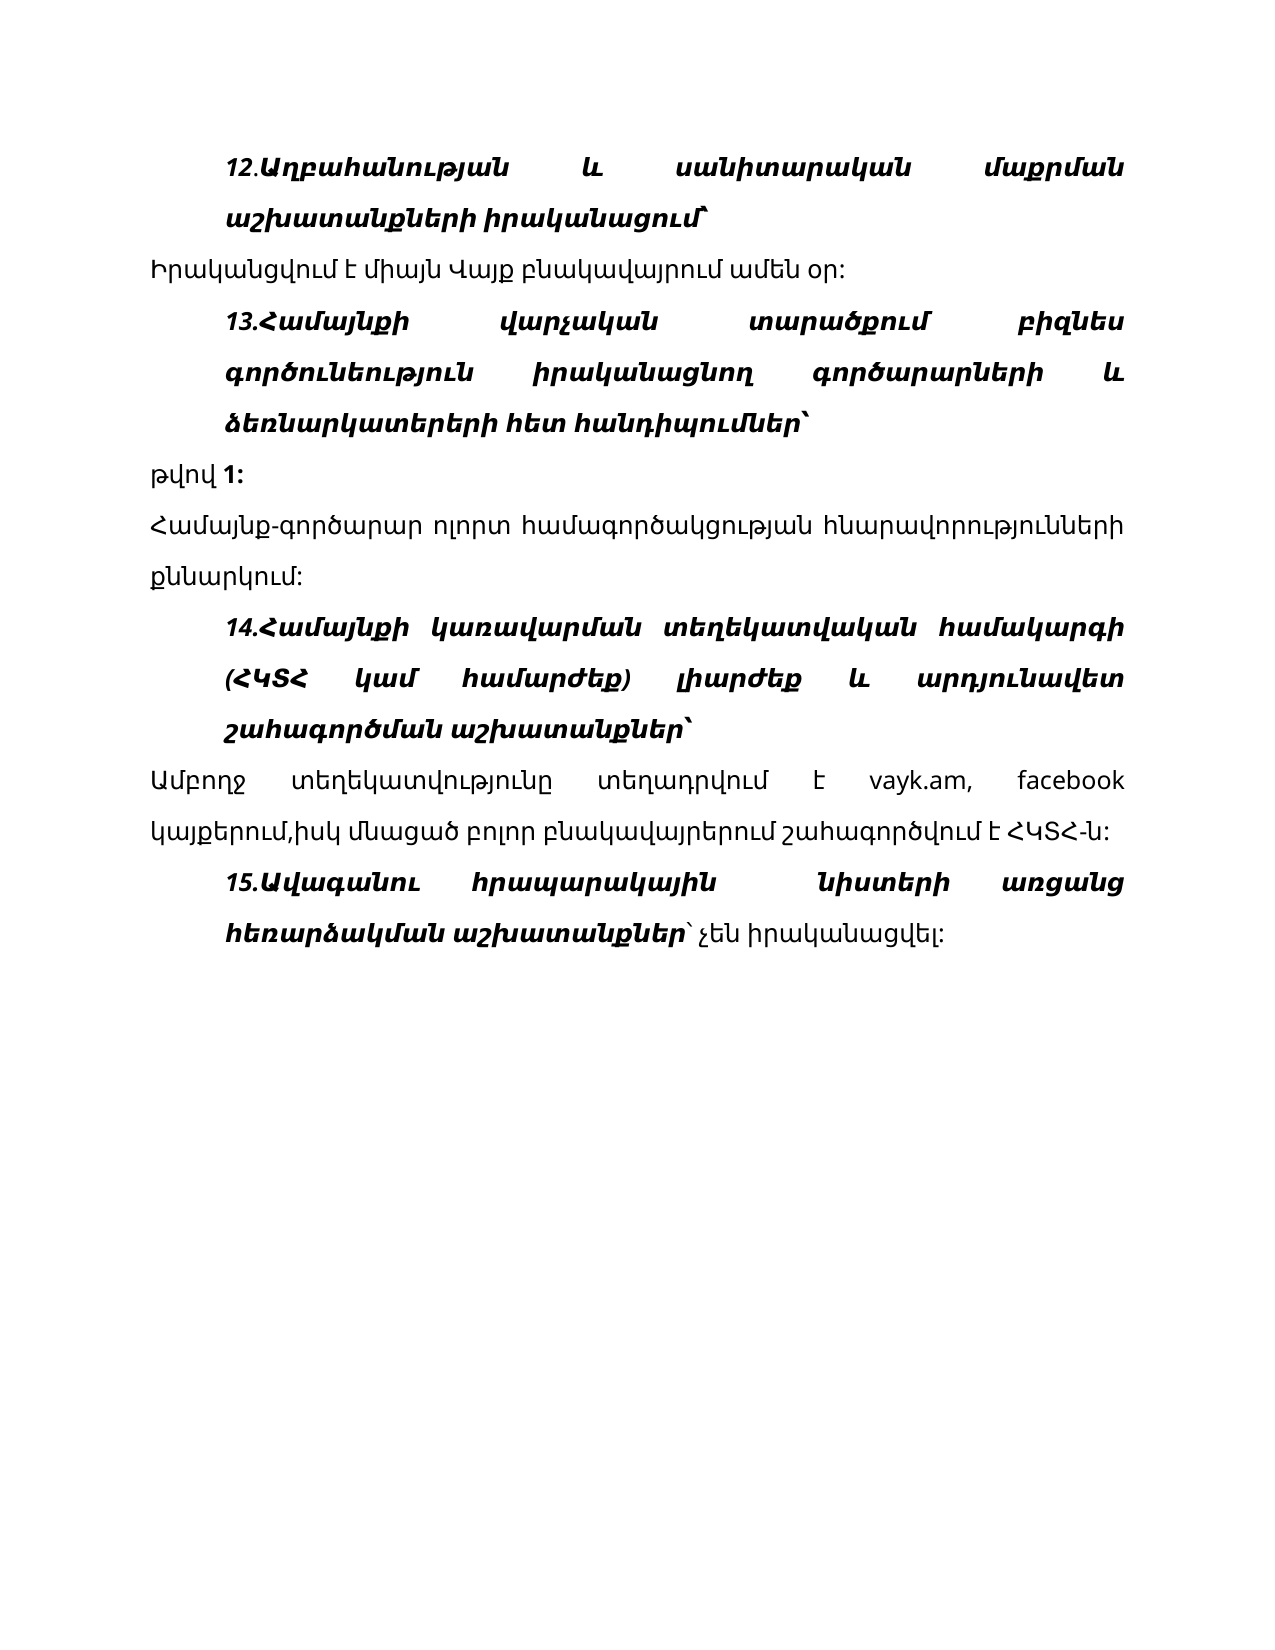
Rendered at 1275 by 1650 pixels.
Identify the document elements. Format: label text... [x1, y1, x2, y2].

text 12.Աղբահանության և սանիտարական մաքրման աշխատանքների իրականացում՝ [225, 150, 1125, 235]
text թվով 1: [150, 456, 1125, 490]
text 13.Համայնքի վարչական տարածքում բիզնես գործունեություն իրականացնող գործարարների և ձեռնարկատերերի հետ հանդիպումներ՝ [225, 303, 1125, 439]
text Ամբողջ տեղեկատվությունը տեղադրվում է vayk.am, facebook կայքերում,իսկ մնացած բոլոր բնակավայրերում շահագործվում է ՀԿՏՀ-ն: [150, 762, 1125, 848]
text 15.Ավագանու հրապարակային նիստերի առցանց հեռարձակման աշխատանքներ՝ չեն իրականացվել: [225, 864, 1125, 950]
text Համայնք-գործարար ոլորտ համագործակցության հնարավորությունների քննարկում: [150, 507, 1125, 592]
text Իրականցվում է միայն Վայք բնակավայրում ամեն օր: [150, 252, 1125, 286]
text 14.Համայնքի կառավարման տեղեկատվական համակարգի (ՀԿՏՀ կամ համարժեք) լիարժեք և արդյունավետ շահագործման աշխատանքներ՝ [225, 609, 1125, 746]
